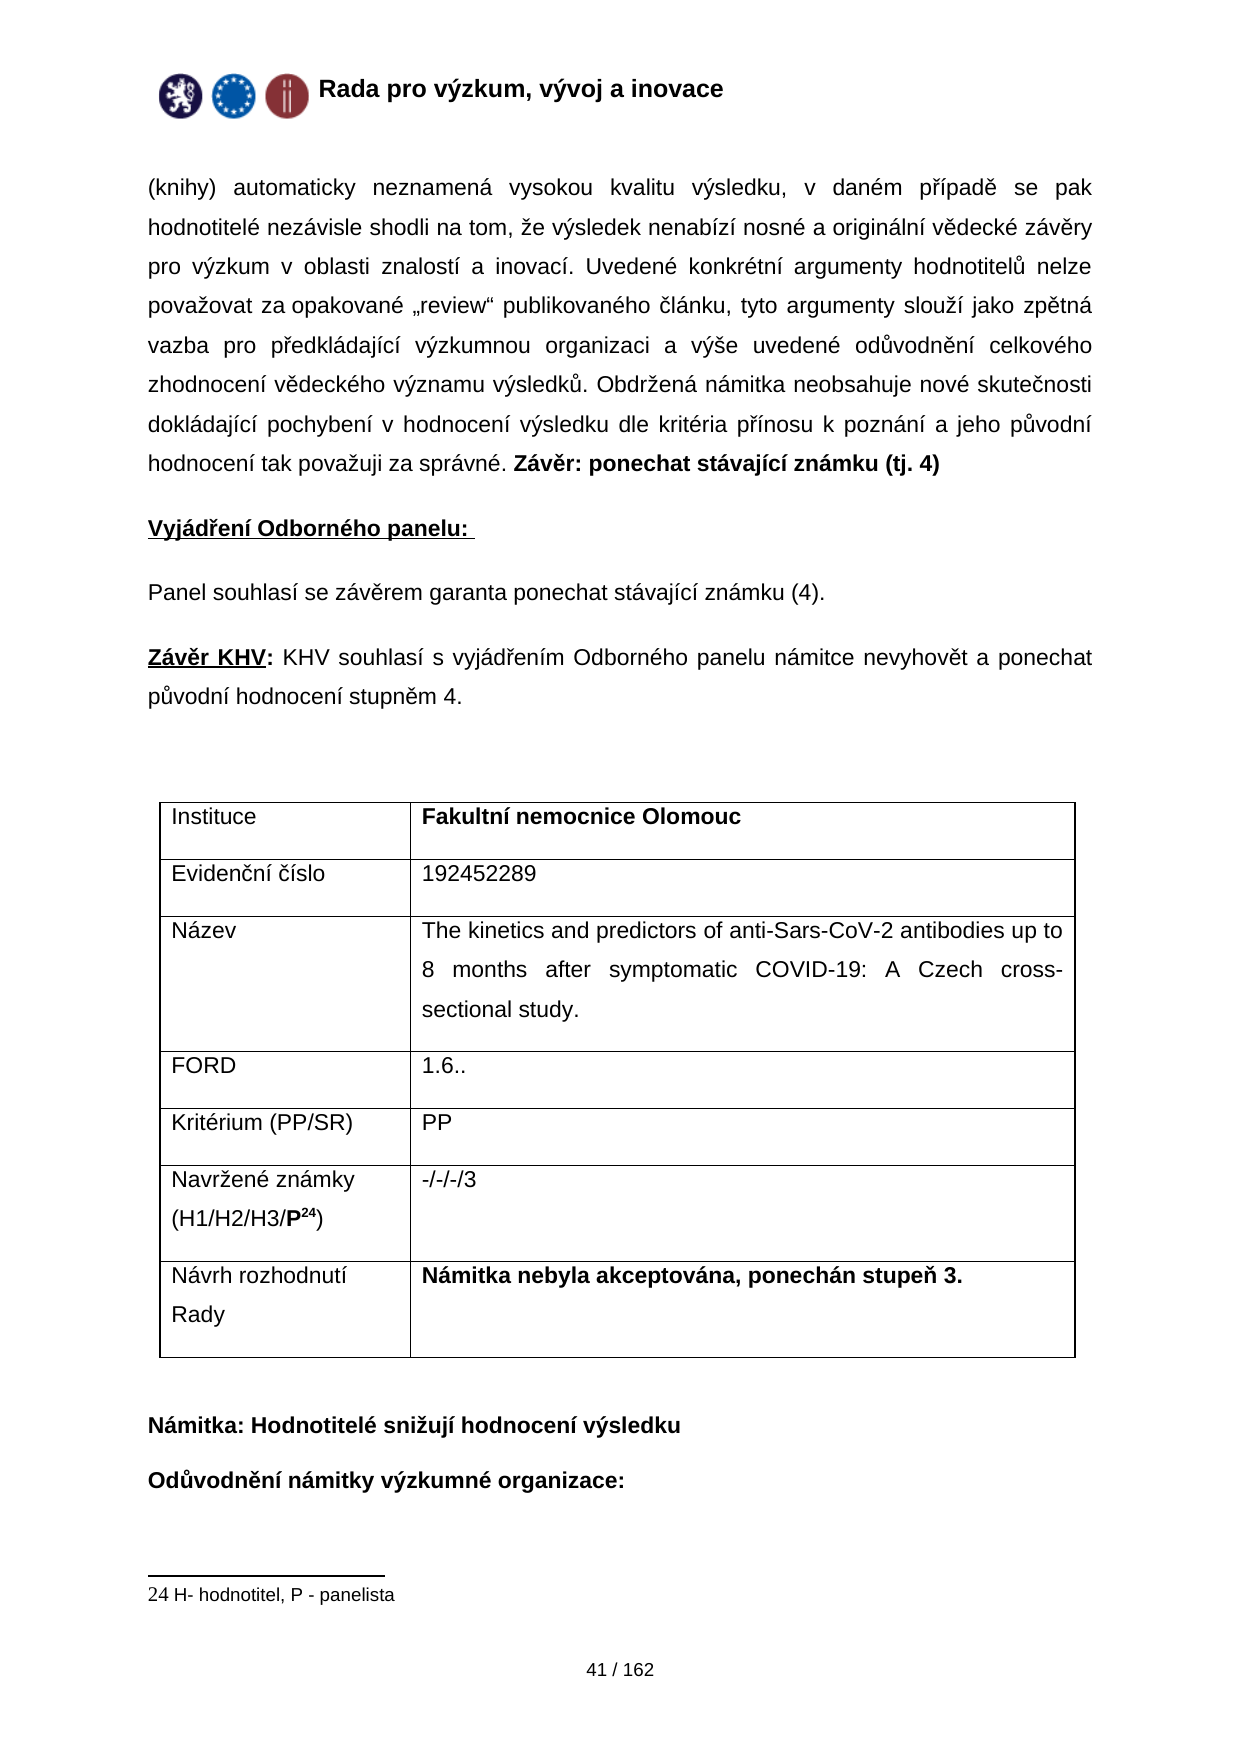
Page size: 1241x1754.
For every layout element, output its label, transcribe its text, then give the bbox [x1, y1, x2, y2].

text Vyjádření Odborného panelu: [148, 515, 1093, 541]
table_cell Navržené známky (H1/H2/H3/P) [161, 1166, 410, 1261]
table_header Fakultní nemocnice Olomouc [411, 803, 1074, 859]
table_header Instituce [161, 803, 410, 859]
table_cell Námitka nebyla akceptována, ponechán stupeň 3. [411, 1262, 1074, 1357]
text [148, 174, 1093, 477]
table_cell The kinetics and predictors of anti-Sars-CoV-2 antibodies up to 8 months after symptomatic COVID-19: A Czech cross-sectional study. [411, 917, 1074, 1051]
picture [158, 73, 309, 120]
table_cell PP [411, 1109, 1074, 1164]
table_cell 192452289 [411, 860, 1074, 916]
table_cell 1.6.. [411, 1052, 1074, 1108]
table_cell -/-/-/3 [411, 1166, 1074, 1261]
table_cell Návrh rozhodnutí Rady [161, 1262, 410, 1357]
table_cell Kritérium (PP/SR) [161, 1109, 410, 1164]
table_cell Název [161, 917, 410, 1051]
text Panel souhlasí se závěrem garanta ponechat stávající známku (4). [148, 579, 1093, 606]
text Odůvodnění námitky výzkumné organizace: [148, 1467, 1093, 1493]
table_cell FORD [161, 1052, 410, 1108]
table_cell Evidenční číslo [161, 860, 410, 916]
text Námitka: Hodnotitelé snižují hodnocení výsledku [148, 1412, 1093, 1439]
text Závěr KHV: KHV souhlasí s vyjádřením Odborného panelu námitce nevyhovět a ponechat původní hodnocení stupněm 4. [148, 644, 1093, 709]
